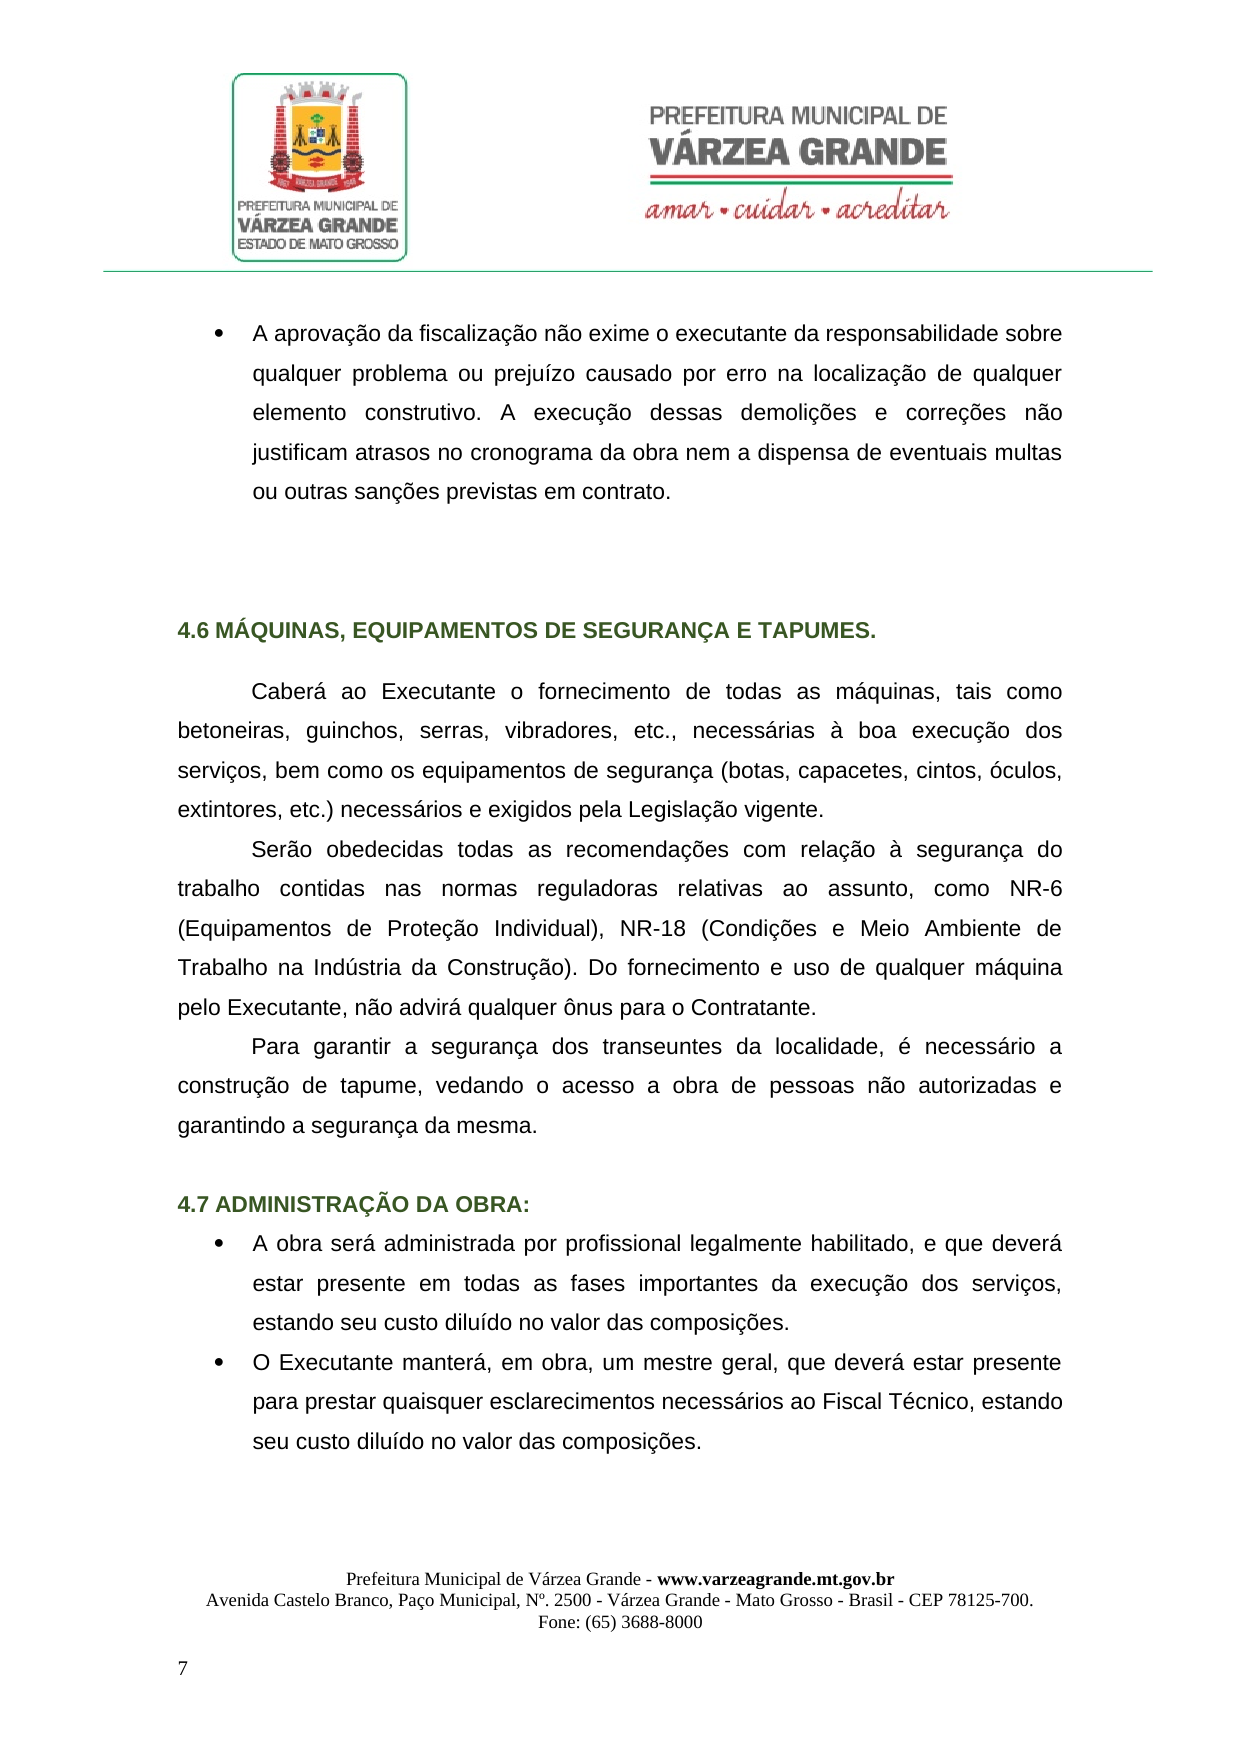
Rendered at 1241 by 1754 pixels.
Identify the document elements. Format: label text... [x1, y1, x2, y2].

list ADMINISTRAÇÃO DA OBRA: [177, 1191, 1063, 1217]
text Para garantir a segurança dos transeuntes da localidade, é necessário a construção de tapume, vedando o acesso a obra de pessoas não autorizadas e garantindo a segurança da mesma. [177, 1033, 1063, 1138]
text Serão obedecidas todas as recomendações com relação à segurança do trabalho contidas nas normas reguladoras relativas ao assunto, como NR-6 (Equipamentos de Proteção Individual), NR-18 (Condições e Meio Ambiente de Trabalho na Indústria da Construção). Do fornecimento e uso de qualquer máquina pelo Executante, não advirá qualquer ônus para o Contratante. [177, 836, 1063, 1020]
list A aprovação da fiscalização não exime o executante da responsabilidade sobre qualquer problema ou prejuízo causado por erro na localização de qualquer elemento construtivo. A execução dessas demolições e correções não justificam atrasos no cronograma da obra nem a dispensa de eventuais multas ou outras sanções previstas em contrato. [215, 320, 1063, 504]
picture [103, 73, 1153, 272]
text Caberá ao Executante o fornecimento de todas as máquinas, tais como betoneiras, guinchos, serras, vibradores, etc., necessárias à boa execução dos serviços, bem como os equipamentos de segurança (botas, capacetes, cintos, óculos, extintores, etc.) necessários e exigidos pela Legislação vigente. [177, 678, 1063, 822]
list O Executante manterá, em obra, um mestre geral, que deverá estar presente para prestar quaisquer esclarecimentos necessários ao Fiscal Técnico, estando seu custo diluído no valor das composições. [215, 1349, 1063, 1454]
list MÁQUINAS, EQUIPAMENTOS DE SEGURANÇA E TAPUMES. [177, 617, 1063, 644]
list A obra será administrada por profissional legalmente habilitado, e que deverá estar presente em todas as fases importantes da execução dos serviços, estando seu custo diluído no valor das composições. [215, 1230, 1063, 1336]
